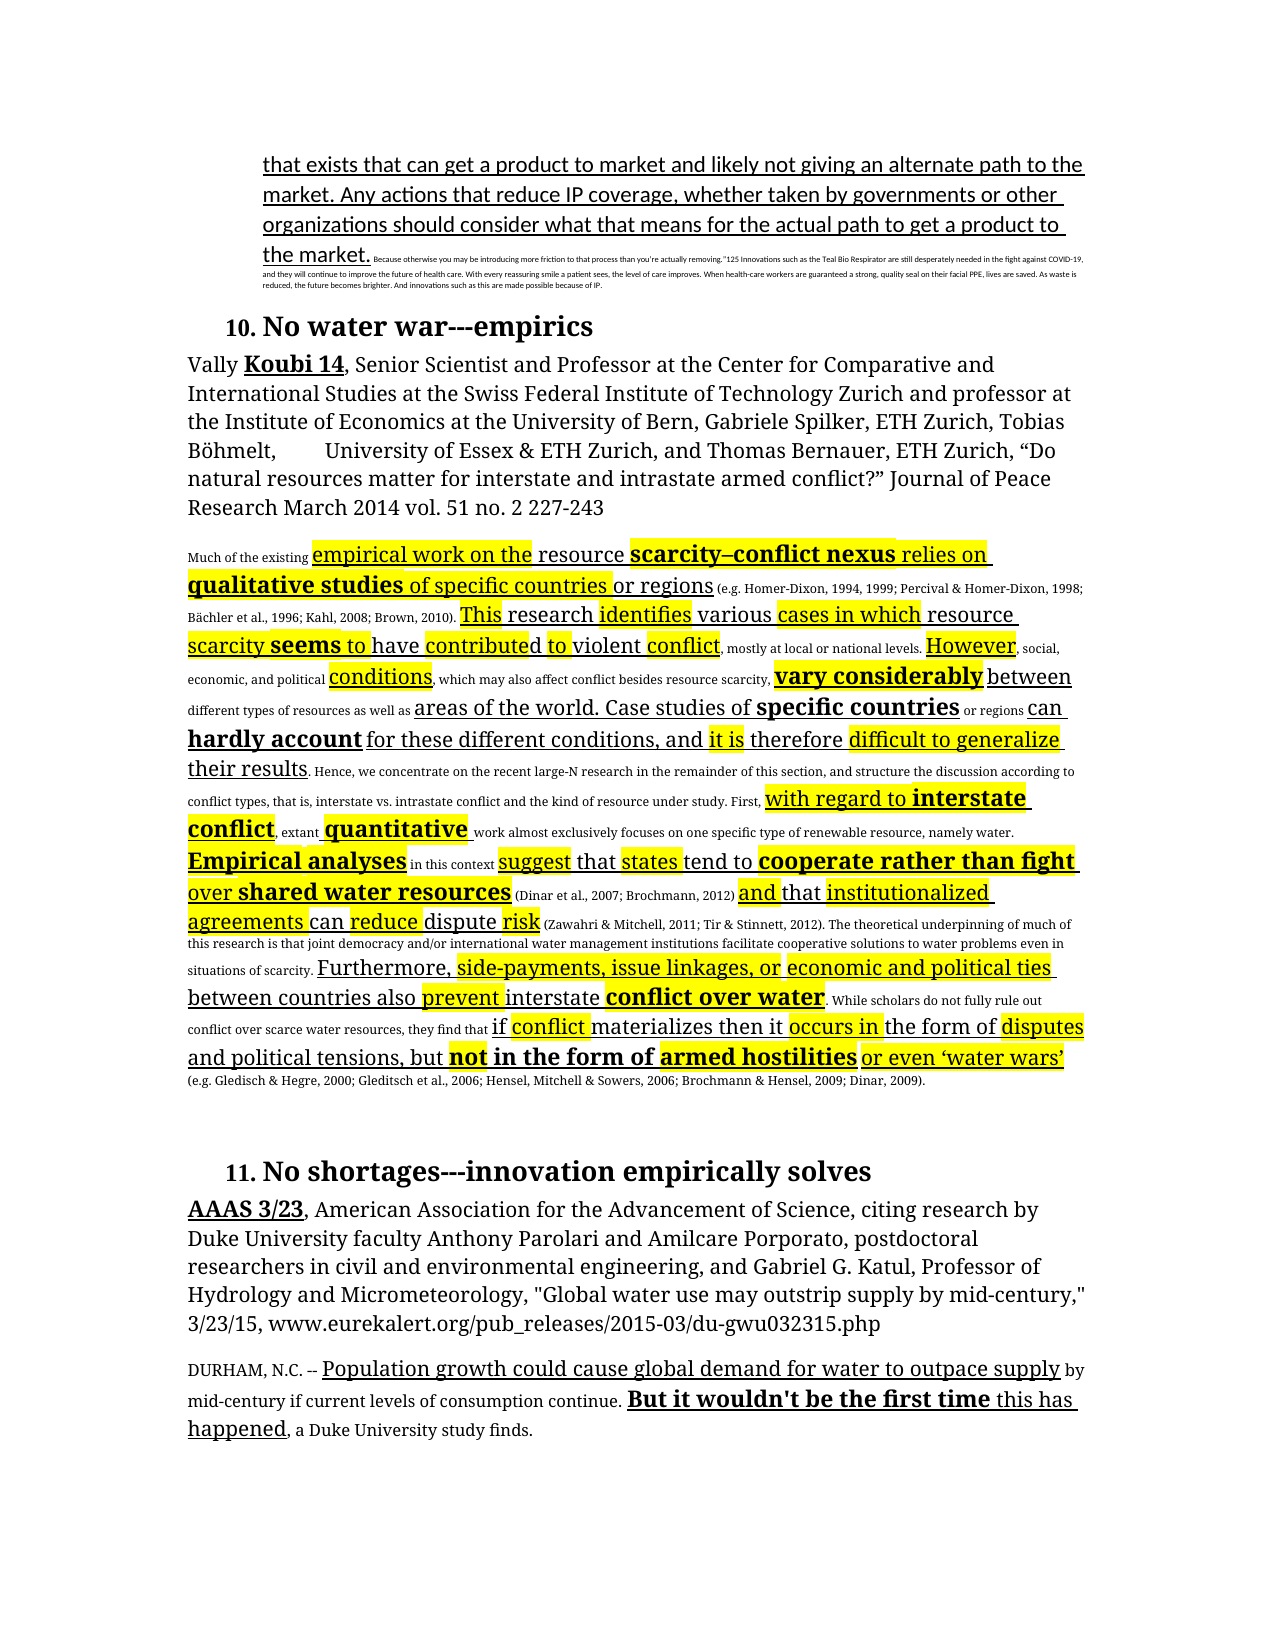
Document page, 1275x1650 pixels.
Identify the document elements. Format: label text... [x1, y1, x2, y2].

text Vally Koubi 14, Senior Scientist and Professor at the Center for Comparative and International Studies at the Swiss Federal Institute of Technology Zurich and professor at the Institute of Economics at the University of Bern, Gabriele Spilker, ETH Zurich, Tobias Böhmelt, University of Essex & ETH Zurich, and Thomas Bernauer, ETH Zurich, “Do natural resources matter for interstate and intrastate armed conflict?” Journal of Peace Research March 2014 vol. 51 no. 2 227-243 [187, 348, 1087, 521]
text DURHAM, N.C. -- Population growth could cause global demand for water to outpace supply by mid-century if current levels of consumption continue. But it wouldn't be the first time this has happened, a Duke University study finds. [187, 1354, 1087, 1442]
subtitle No shortages---innovation empirically solves [225, 1153, 1087, 1189]
subtitle No water war---empirics [225, 308, 1087, 345]
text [262, 150, 1087, 291]
text AAAS 3/23, American Association for the Advancement of Science, citing research by Duke University faculty Anthony Parolari and Amilcare Porporato, postdoctoral researchers in civil and environmental engineering, and Gabriel G. Katul, Professor of Hydrology and Micrometeorology, "Global water use may outstrip supply by mid-century," 3/23/15, www.eurekalert.org/pub_releases/2015-03/du-gwu032315.php [187, 1192, 1087, 1337]
text Much of the existing empirical work on the resource scarcity–conflict nexus relies on qualitative studies of specific countries or regions (e.g. Homer-Dixon, 1994, 1999; Percival & Homer-Dixon, 1998; Bächler et al., 1996; Kahl, 2008; Brown, 2010). This research identifies various cases in which resource scarcity seems to have contributed to violent conflict, mostly at local or national levels. However, social, economic, and political conditions, which may also affect conflict besides resource scarcity, vary considerably between different types of resources as well as areas of the world. Case studies of specific countries or regions can hardly account for these different conditions, and it is therefore difficult to generalize their results. Hence, we concentrate on the recent large-N research in the remainder of this section, and structure the discussion according to conflict types, that is, interstate vs. intrastate conflict and the kind of resource under study. First, with regard to interstate conflict, extant quantitative work almost exclusively focuses on one specific type of renewable resource, namely water. Empirical analyses in this context suggest that states tend to cooperate rather than fight over shared water resources (Dinar et al., 2007; Brochmann, 2012) and that institutionalized agreements can reduce dispute risk (Zawahri & Mitchell, 2011; Tir & Stinnett, 2012). The theoretical underpinning of much of this research is that joint democracy and/or international water management institutions facilitate cooperative solutions to water problems even in situations of scarcity. Furthermore, side-payments, issue linkages, or economic and political ties between countries also prevent interstate conflict over water. While scholars do not fully rule out conflict over scarce water resources, they find that if conflict materializes then it occurs in the form of disputes and political tensions, but not in the form of armed hostilities or even ‘water wars’ (e.g. Gledisch & Hegre, 2000; Gleditsch et al., 2006; Hensel, Mitchell & Sowers, 2006; Brochmann & Hensel, 2009; Dinar, 2009). [187, 538, 1087, 1089]
